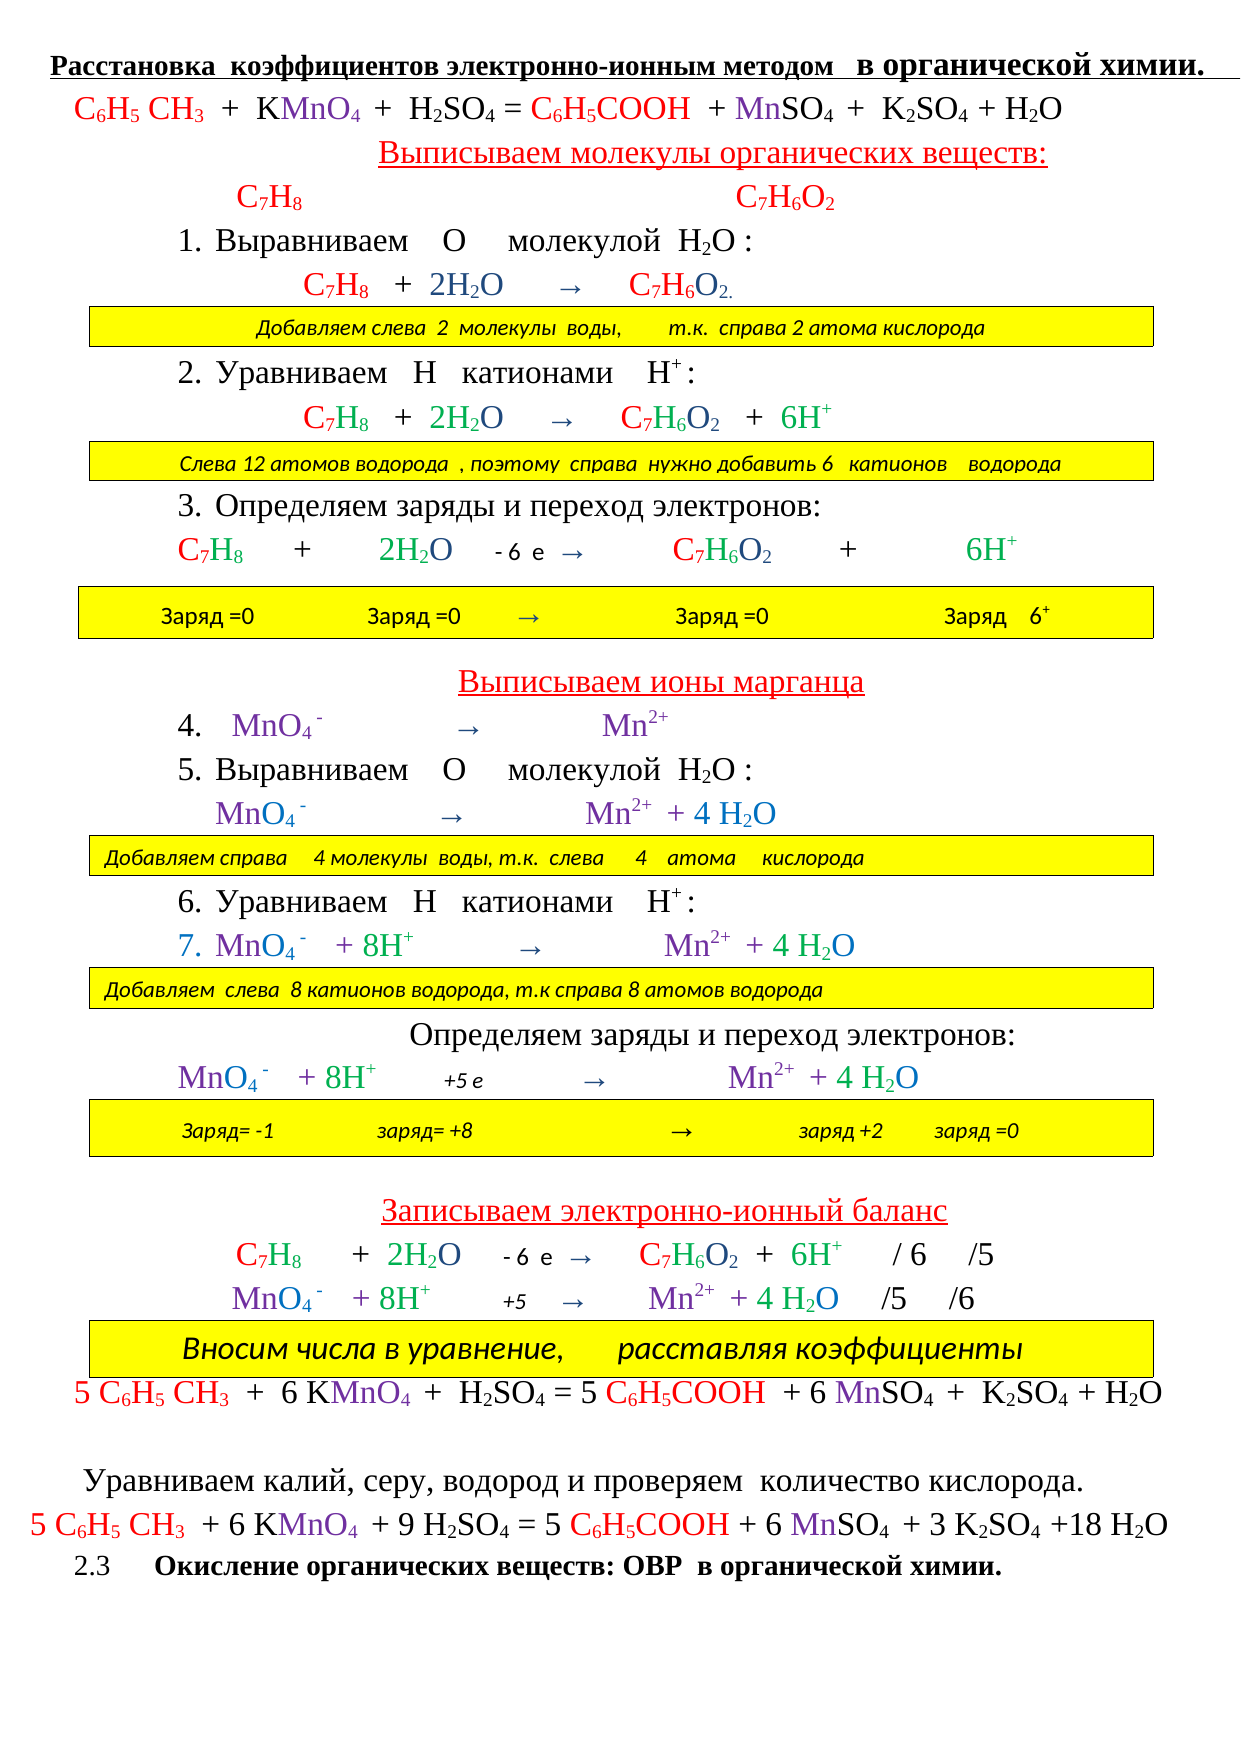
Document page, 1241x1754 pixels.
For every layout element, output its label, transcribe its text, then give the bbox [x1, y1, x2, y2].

text 2.3 Окисление органических веществ: ОВР в органической химии. [74, 1548, 1211, 1582]
list Выравниваем O молекулой H2O : [177, 749, 1211, 788]
list Выписываем ионы марганца [111, 661, 1211, 699]
list MnO4 - → Mn2+ [177, 705, 1211, 744]
list Записываем электронно-ионный баланс [118, 1190, 1211, 1228]
list MnO4 - + 8Н+ → Mn2+ + 4 H2O [177, 926, 1211, 964]
list MnO4 - → Mn2+ + 4 H2O [215, 793, 1211, 832]
list C7H8 C7H6O2 [111, 177, 1211, 215]
text C6H5 CH3 + KMnO4 + H2SO4 = C6H5COOH + MnSO4 + K2SO4 + H2O [74, 88, 1211, 127]
list C7H8 + 2H2O → C7H6O2. [111, 265, 1211, 303]
list Выравниваем O молекулой H2O : [177, 221, 1211, 259]
list C7H8 + 2H2O → C7H6O2 + 6H+ [111, 397, 1211, 435]
list MnO4 - + 8Н+ +5 → Mn2+ + 4 H2O /5 /6 [215, 1278, 1211, 1316]
text Уравниваем калий, серу, водород и проверяем количество кислорода. [74, 1460, 1211, 1498]
text C7H8 + 2H2O - 6 e → C7H6O2 + 6H+ / 6 /5 [177, 1234, 1211, 1272]
list Определяем заряды и переход электронов: [215, 1014, 1211, 1052]
text MnO4 - + 8Н+ +5 e → Mn2+ + 4 H2O [59, 1058, 1211, 1096]
list Выписываем молекулы органических веществ: [215, 132, 1211, 171]
text C7H8 + 2H2O - 6 e → C7H6O2 + 6H+ [177, 529, 1211, 567]
list Определяем заряды и переход электронов: [177, 485, 1211, 523]
text Расстановка коэффициентов электронно-ионным методом в органической химии. [44, 44, 1211, 83]
list Уравниваем H катионами H+ : [177, 882, 1211, 920]
list Уравниваем H катионами H+ : [177, 353, 1211, 391]
text 5 C6H5 CH3 + 6 KMnO4 + 9 H2SO4 = 5 C6H5COOH + 6 MnSO4 + 3 K2SO4 +18 H2O [29, 1504, 1211, 1542]
text 5 C6H5 CH3 + 6 KMnO4 + H2SO4 = 5 C6H5COOH + 6 MnSO4 + K2SO4 + H2O [74, 1372, 1211, 1410]
